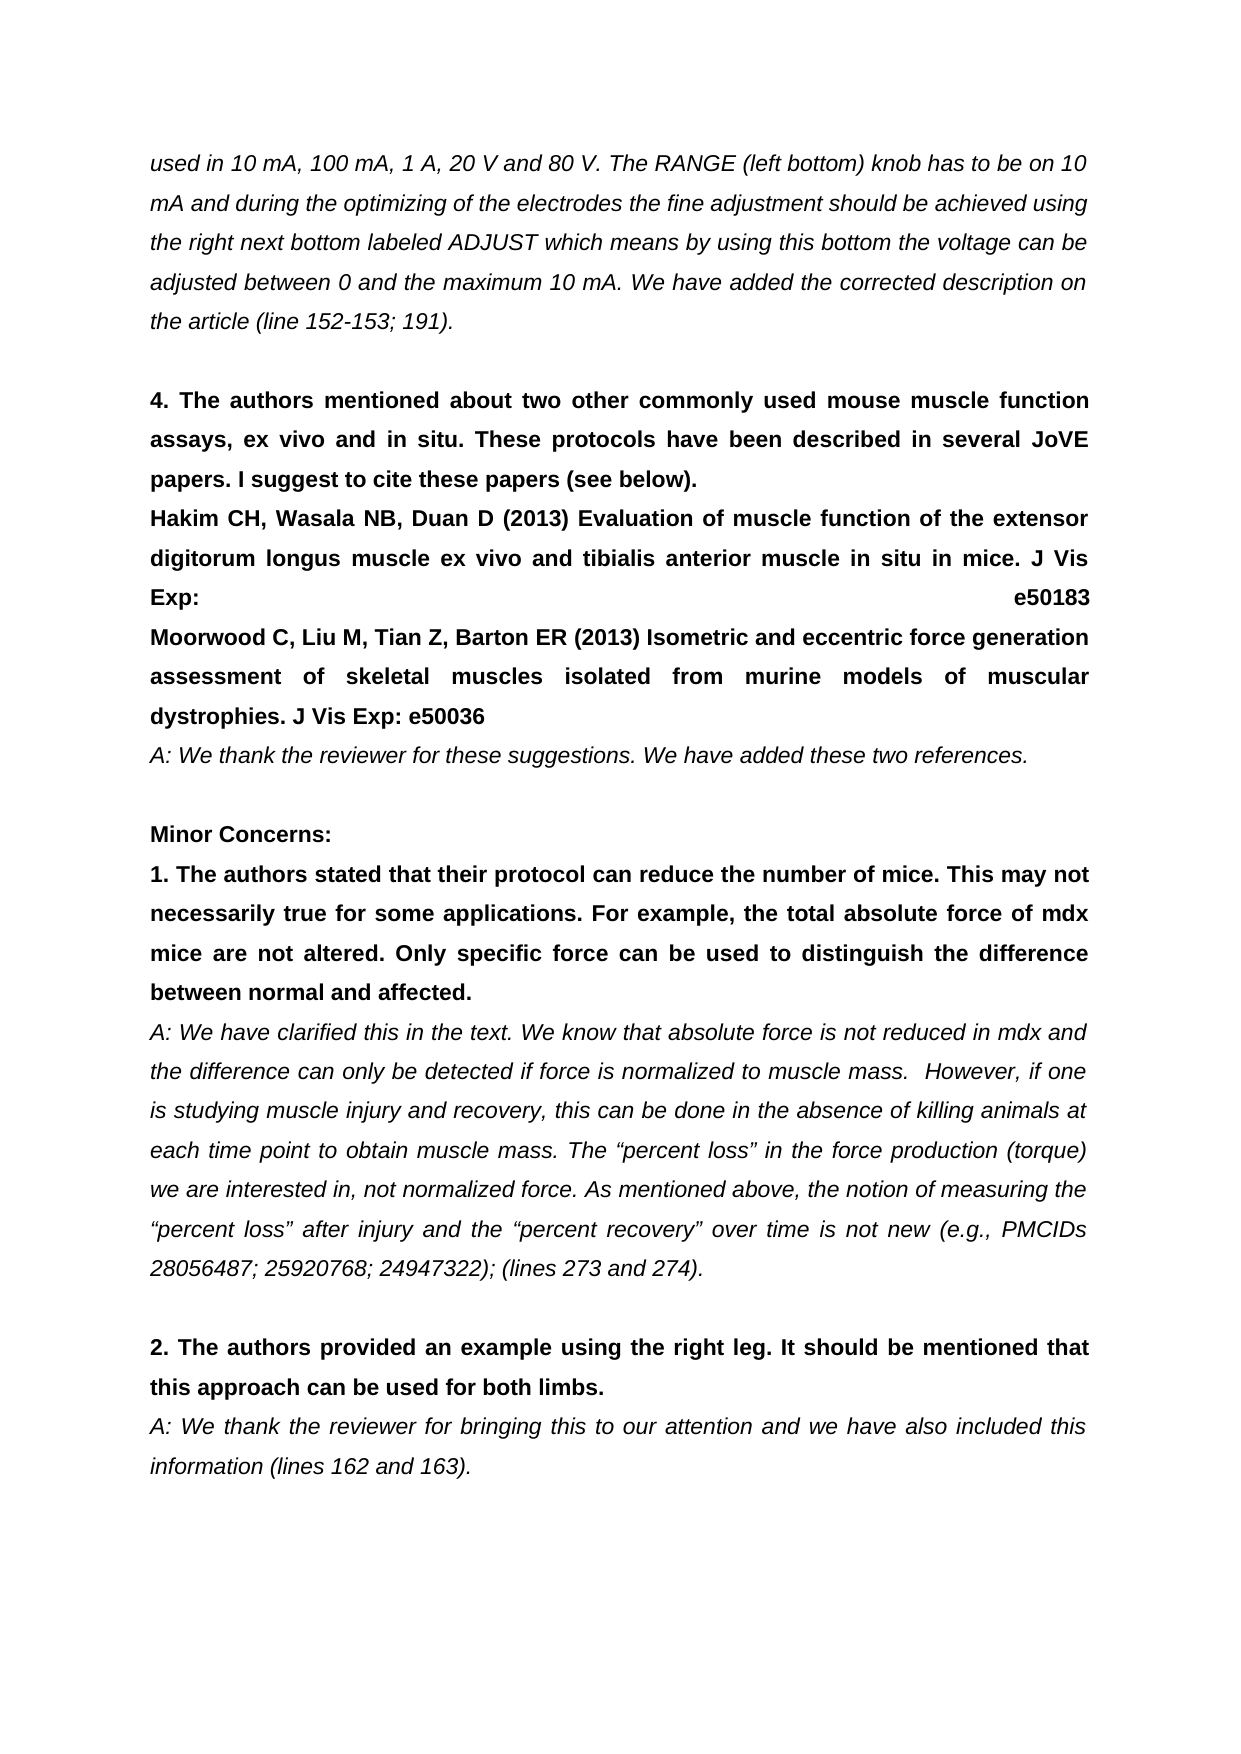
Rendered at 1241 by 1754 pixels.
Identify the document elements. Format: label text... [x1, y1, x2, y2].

text Minor Concerns: [150, 821, 1090, 847]
text 4. The authors mentioned about two other commonly used mouse muscle function assays, ex vivo and in situ. These protocols have been described in several JoVE papers. I suggest to cite these papers (see below). [150, 387, 1090, 492]
text A: We have clarified this in the text. We know that absolute force is not reduced in mdx and the difference can only be detected if force is normalized to muscle mass. However, if one is studying muscle injury and recovery, this can be done in the absence of killing animals at each time point to obtain muscle mass. The “percent loss” in the force production (torque) we are interested in, not normalized force. As mentioned above, the notion of measuring the “percent loss” after injury and the “percent recovery” over time is not new (e.g., PMCIDs 28056487; 25920768; 24947322); (lines 273 and 274). [150, 1018, 1090, 1282]
text 1. The authors stated that their protocol can reduce the number of mice. This may not necessarily true for some applications. For example, the total absolute force of mdx mice are not altered. Only specific force can be used to distinguish the difference between normal and affected. [150, 861, 1090, 1005]
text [150, 150, 1090, 334]
text 2. The authors provided an example using the right leg. It should be mentioned that this approach can be used for both limbs. [150, 1334, 1090, 1400]
text A: We thank the reviewer for bringing this to our attention and we have also included this information (lines 162 and 163). [150, 1413, 1090, 1479]
text A: We thank the reviewer for these suggestions. We have added these two references. [150, 742, 1090, 768]
text Hakim CH, Wasala NB, Duan D (2013) Evaluation of muscle function of the extensor digitorum longus muscle ex vivo and tibialis anterior muscle in situ in mice. J Vis Exp: e50183 Moorwood C, Liu M, Tian Z, Barton ER (2013) Isometric and eccentric force generation assessment of skeletal muscles isolated from murine models of muscular dystrophies. J Vis Exp: e50036 [150, 505, 1090, 729]
